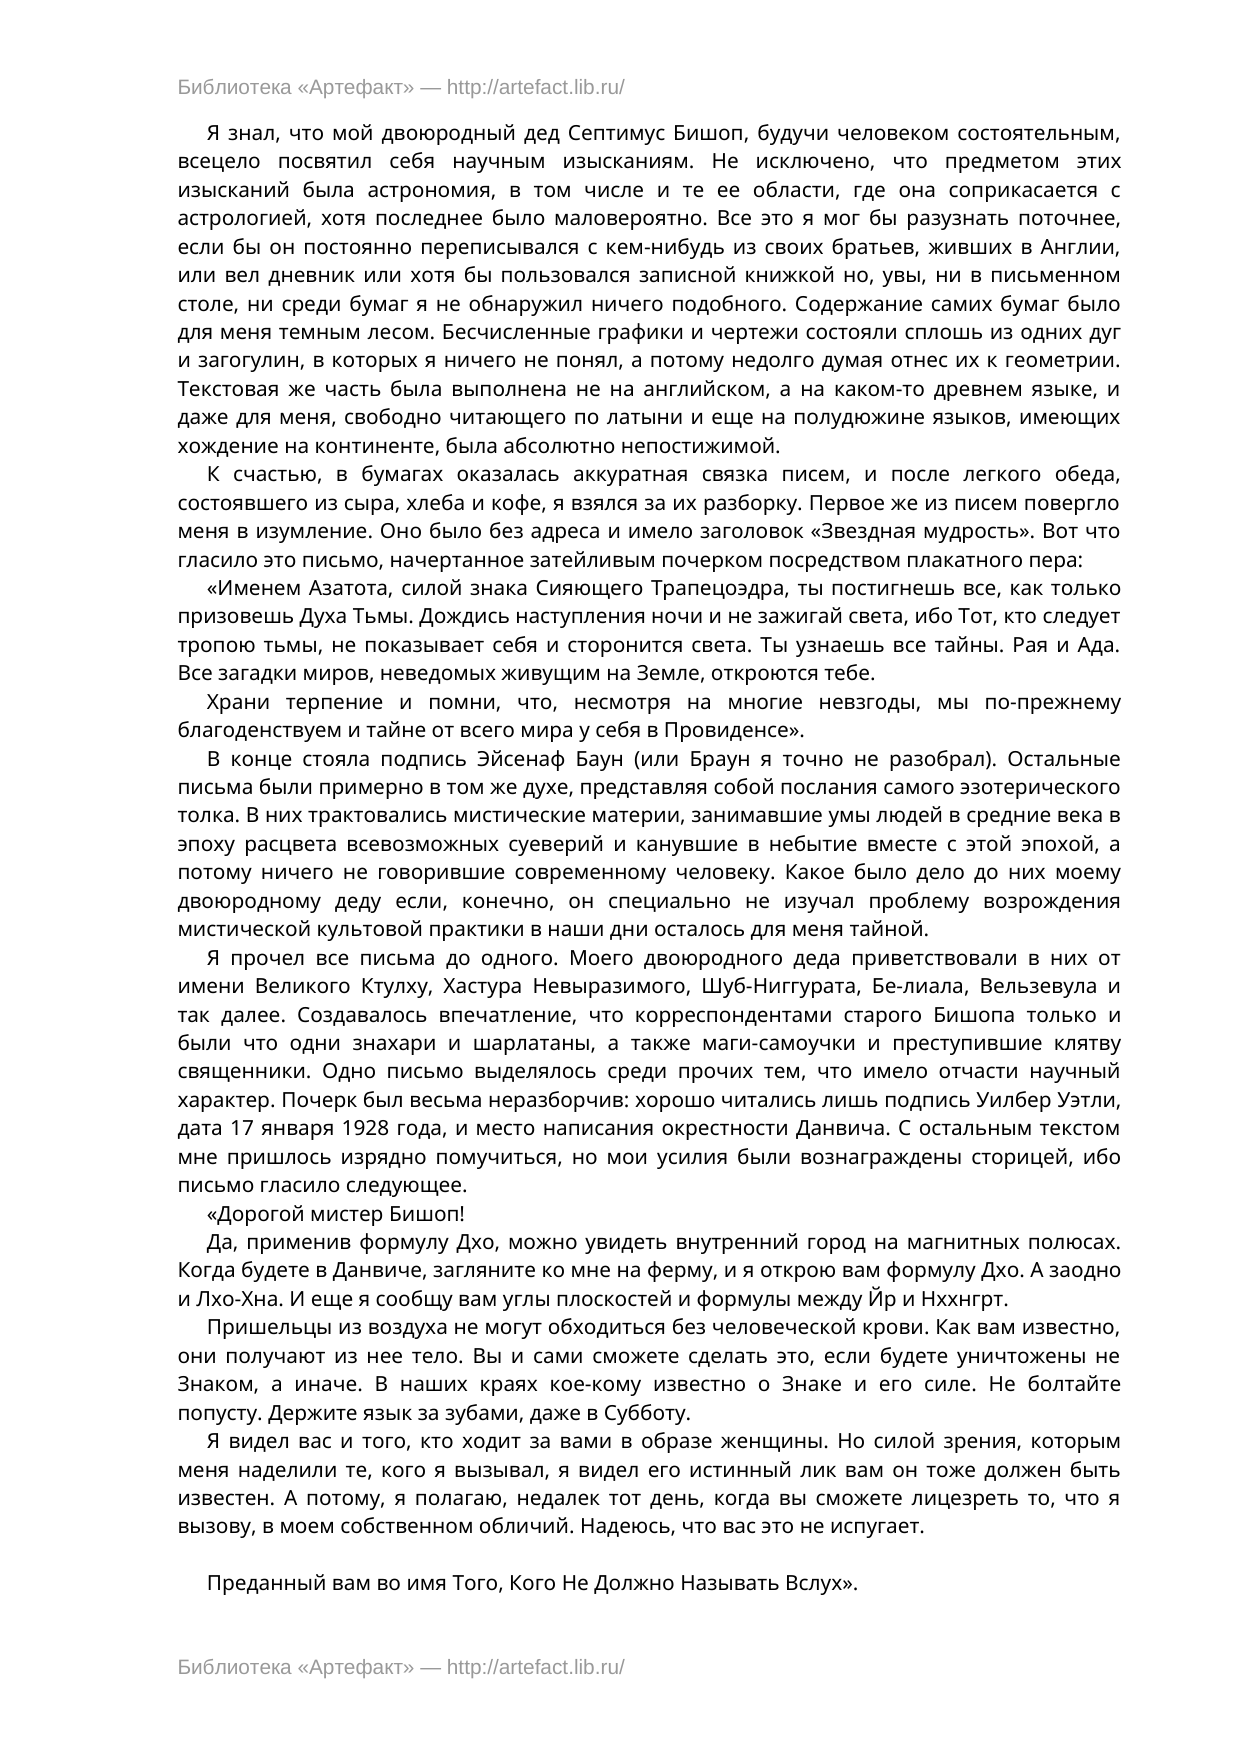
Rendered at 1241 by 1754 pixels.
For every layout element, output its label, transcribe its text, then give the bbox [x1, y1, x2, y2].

text К счастью, в бумагах оказалась аккуратная связка писем, и после легкого обеда, состоявшего из сыра, хлеба и кофе, я взялся за их разборку. Первое же из писем повергло меня в изумление. Оно было без адреса и имело заголовок «Звездная мудрость». Вот что гласило это письмо, начертанное затейливым почерком посредством плакатного пера: [177, 459, 1122, 573]
text Пришельцы из воздуха не могут обходиться без человеческой крови. Как вам известно, они получают из нее тело. Вы и сами сможете сделать это, если будете уничтожены не Знаком, а иначе. В наших краях кое-кому известно о Знаке и его силе. Не болтайте попусту. Держите язык за зубами, даже в Субботу. [177, 1312, 1122, 1426]
text Да, применив формулу Дхо, можно увидеть внутренний город на магнитных полюсах. Когда будете в Данвиче, загляните ко мне на ферму, и я открою вам формулу Дхо. А заодно и Лхо-Хна. И еще я сообщу вам углы плоскостей и формулы между Йр и Нххнгрт. [177, 1227, 1122, 1312]
text Я прочел все письма до одного. Моего двоюродного деда приветствовали в них от имени Великого Ктулху, Хастура Невыразимого, Шуб-Ниггурата, Бе-лиала, Вельзевула и так далее. Создавалось впечатление, что корреспондентами старого Бишопа только и были что одни знахари и шарлатаны, а также маги-самоучки и преступившие клятву священники. Одно письмо выделялось среди прочих тем, что имело отчасти научный характер. Почерк был весьма неразборчив: хорошо читались лишь подпись Уилбер Уэтли, дата 17 января 1928 года, и место написания окрестности Данвича. С остальным текстом мне пришлось изрядно помучиться, но мои усилия были вознаграждены сторицей, ибо письмо гласило следующее. [177, 943, 1122, 1199]
text Преданный вам во имя Того, Кого Не Должно Называть Вслух». [177, 1568, 1122, 1597]
text Я знал, что мой двоюродный дед Септимус Бишоп, будучи человеком состоятельным, всецело посвятил себя научным изысканиям. Не исключено, что предметом этих изысканий была астрономия, в том числе и те ее области, где она соприкасается с астрологией, хотя последнее было маловероятно. Все это я мог бы разузнать поточнее, если бы он постоянно переписывался с кем-нибудь из своих братьев, живших в Англии, или вел дневник или хотя бы пользовался записной книжкой но, увы, ни в письменном столе, ни среди бумаг я не обнаружил ничего подобного. Содержание самих бумаг было для меня темным лесом. Бесчисленные графики и чертежи состояли сплошь из одних дуг и загогулин, в которых я ничего не понял, а потому недолго думая отнес их к геометрии. Текстовая же часть была выполнена не на английском, а на каком-то древнем языке, и даже для меня, свободно читающего по латыни и еще на полудюжине языков, имеющих хождение на континенте, была абсолютно непостижимой. [177, 118, 1122, 459]
text Храни терпение и помни, что, несмотря на многие невзгоды, мы по-прежнему благоденствуем и тайне от всего мира у себя в Провиденсе». [177, 687, 1122, 744]
text Я видел вас и того, кто ходит за вами в образе женщины. Но силой зрения, которым меня наделили те, кого я вызывал, я видел его истинный лик вам он тоже должен быть известен. А потому, я полагаю, недалек тот день, когда вы сможете лицезреть то, что я вызову, в моем собственном обличий. Надеюсь, что вас это не испугает. [177, 1426, 1122, 1540]
text В конце стояла подпись Эйсенаф Баун (или Браун я точно не разобрал). Остальные письма были примерно в том же духе, представляя собой послания самого эзотерического толка. В них трактовались мистические материи, занимавшие умы людей в средние века в эпоху расцвета всевозможных суеверий и канувшие в небытие вместе с этой эпохой, а потому ничего не говорившие современному человеку. Какое было дело до них моему двоюродному деду если, конечно, он специально не изучал проблему возрождения мистической культовой практики в наши дни осталось для меня тайной. [177, 744, 1122, 943]
text «Дорогой мистер Бишоп! [177, 1199, 1122, 1227]
text «Именем Азатота, силой знака Сияющего Трапецоэдра, ты постигнешь все, как только призовешь Духа Тьмы. Дождись наступления ночи и не зажигай света, ибо Тот, кто следует тропою тьмы, не показывает себя и сторонится света. Ты узнаешь все тайны. Рая и Ада. Все загадки миров, неведомых живущим на Земле, откроются тебе. [177, 573, 1122, 687]
